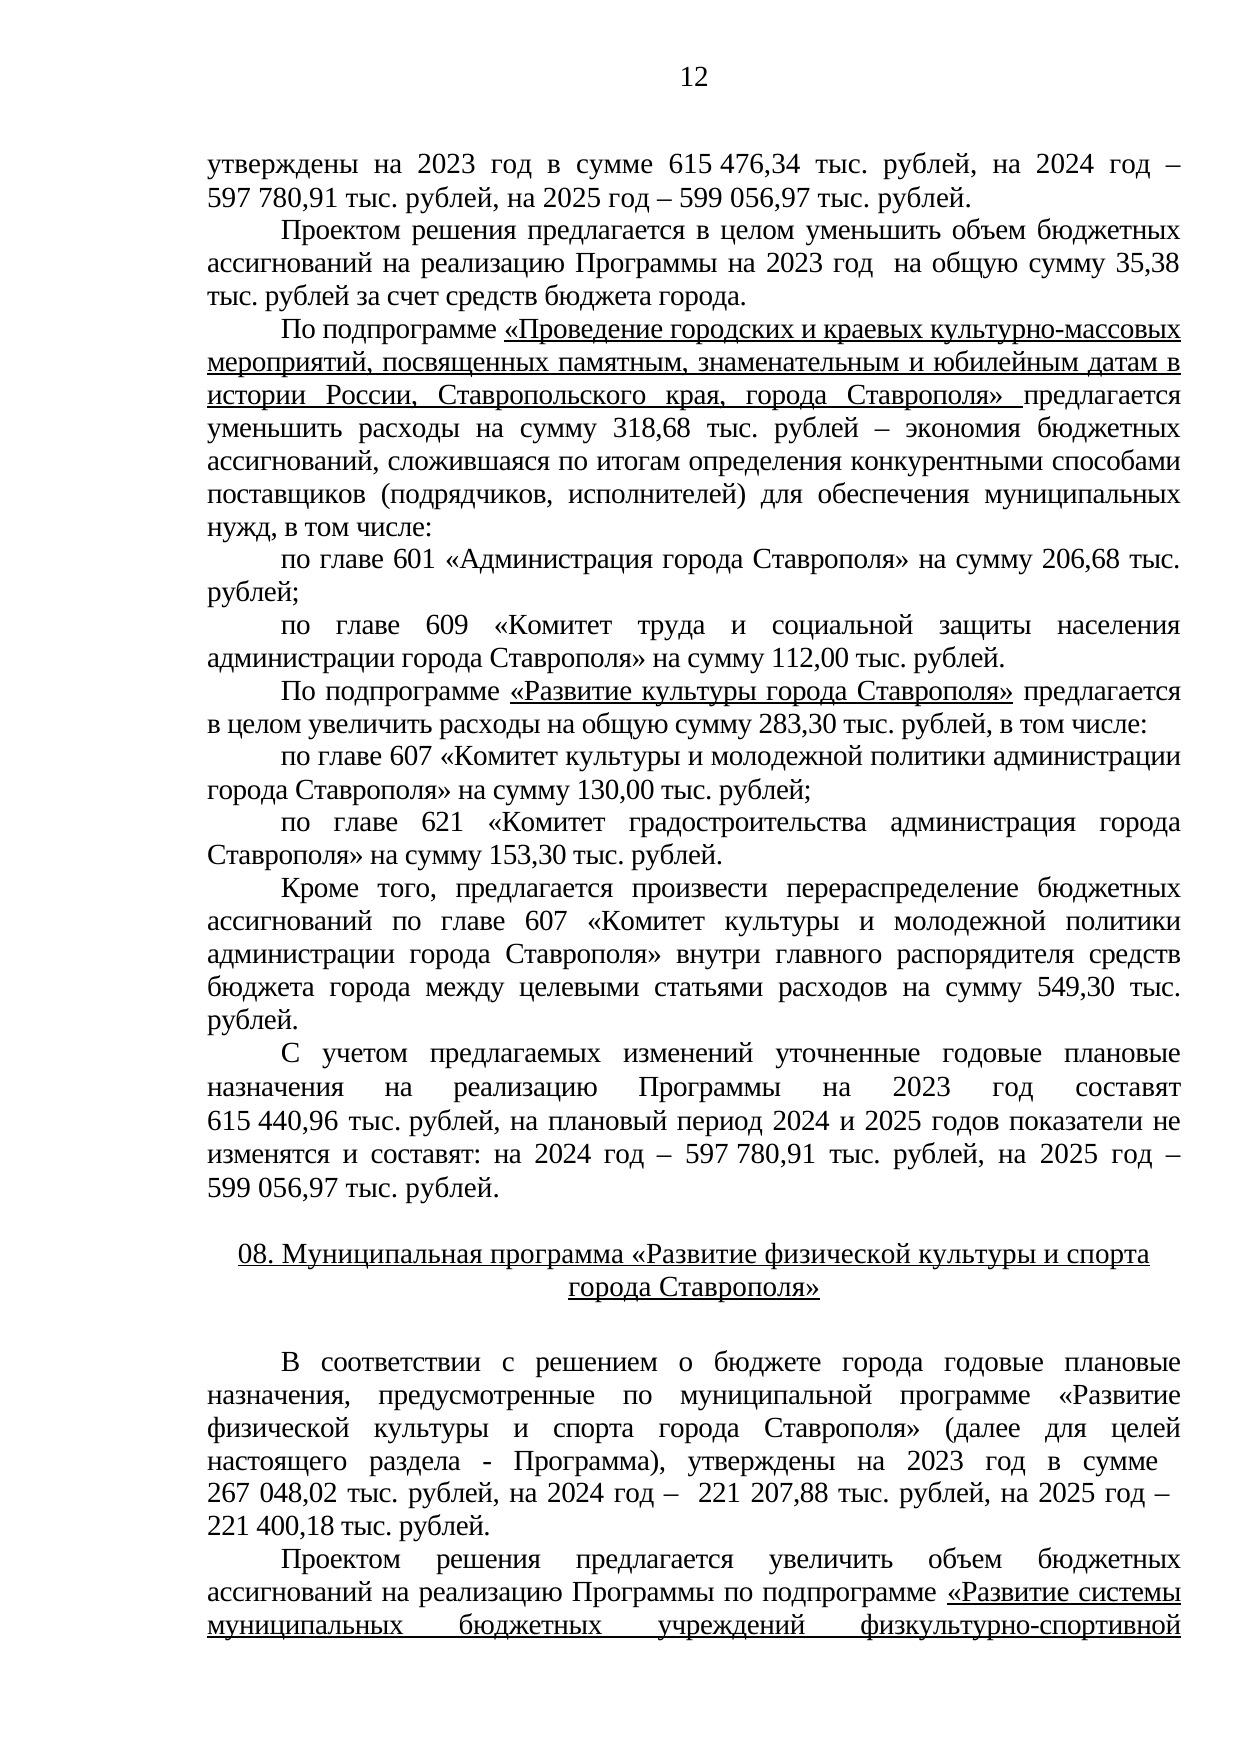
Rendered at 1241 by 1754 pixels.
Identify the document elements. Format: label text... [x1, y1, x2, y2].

text По подпрограмме «Развитие культуры города Ставрополя» предлагается в целом увеличить расходы на общую сумму 283,30 тыс. рублей, в том числе: [207, 674, 1181, 739]
text 08. Муниципальная программа «Развитие физической культуры и спорта города Ставрополя» [207, 1237, 1181, 1302]
text по главе 621 «Комитет градостроительства администрация города Ставрополя» на сумму 153,30 тыс. рублей. [207, 805, 1181, 871]
text по главе 609 «Комитет труда и социальной защиты населения администрации города Ставрополя» на сумму 112,00 тыс. рублей. [207, 608, 1181, 674]
text В соответствии с решением о бюджете города годовые плановые назначения, предусмотренные по муниципальной программе «Развитие физической культуры и спорта города Ставрополя» (далее для целей настоящего раздела - Программа), утверждены на 2023 год в сумме 267 048,02 тыс. рублей, на 2024 год – 221 207,88 тыс. рублей, на 2025 год – 221 400,18 тыс. рублей. [207, 1345, 1181, 1542]
text Кроме того, предлагается произвести перераспределение бюджетных ассигнований по главе 607 «Комитет культуры и молодежной политики администрации города Ставрополя» внутри главного распорядителя средств бюджета города между целевыми статьями расходов на сумму 549,30 тыс. рублей. [207, 871, 1181, 1036]
text Проектом решения предлагается в целом уменьшить объем бюджетных ассигнований на реализацию Программы на 2023 год на общую сумму 35,38 тыс. рублей за счет средств бюджета города. [207, 213, 1181, 312]
text по главе 607 «Комитет культуры и молодежной политики администрации города Ставрополя» на сумму 130,00 тыс. рублей; [207, 739, 1181, 805]
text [207, 1542, 1181, 1636]
text По подпрограмме «Проведение городских и краевых культурно-массовых мероприятий, посвященных памятным, знаменательным и юбилейным датам в истории России, Ставропольского края, города Ставрополя» предлагается уменьшить расходы на сумму 318,68 тыс. рублей – экономия бюджетных ассигнований, сложившаяся по итогам определения конкурентными способами поставщиков (подрядчиков, исполнителей) для обеспечения муниципальных нужд, в том числе: [207, 375, 1181, 542]
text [207, 148, 1181, 213]
text по главе 601 «Администрация города Ставрополя» на сумму 206,68 тыс. рублей; [207, 542, 1181, 608]
text По подпрограмме «Проведение городских и краевых культурно-массовых мероприятий, посвященных памятным, знаменательным и юбилейным датам в истории России, Ставропольского края, города Ставрополя» предлагается уменьшить расходы на сумму 318,68 тыс. рублей – экономия бюджетных ассигнований, сложившаяся по итогам определения конкурентными способами поставщиков (подрядчиков, исполнителей) для обеспечения муниципальных нужд, в том числе: [207, 312, 1181, 373]
text С учетом предлагаемых изменений уточненные годовые плановые назначения на реализацию Программы на 2023 год составят 615 440,96 тыс. рублей, на плановый период 2024 и 2025 годов показатели не изменятся и составят: на 2024 год – 597 780,91 тыс. рублей, на 2025 год – 599 056,97 тыс. рублей. [207, 1036, 1181, 1203]
